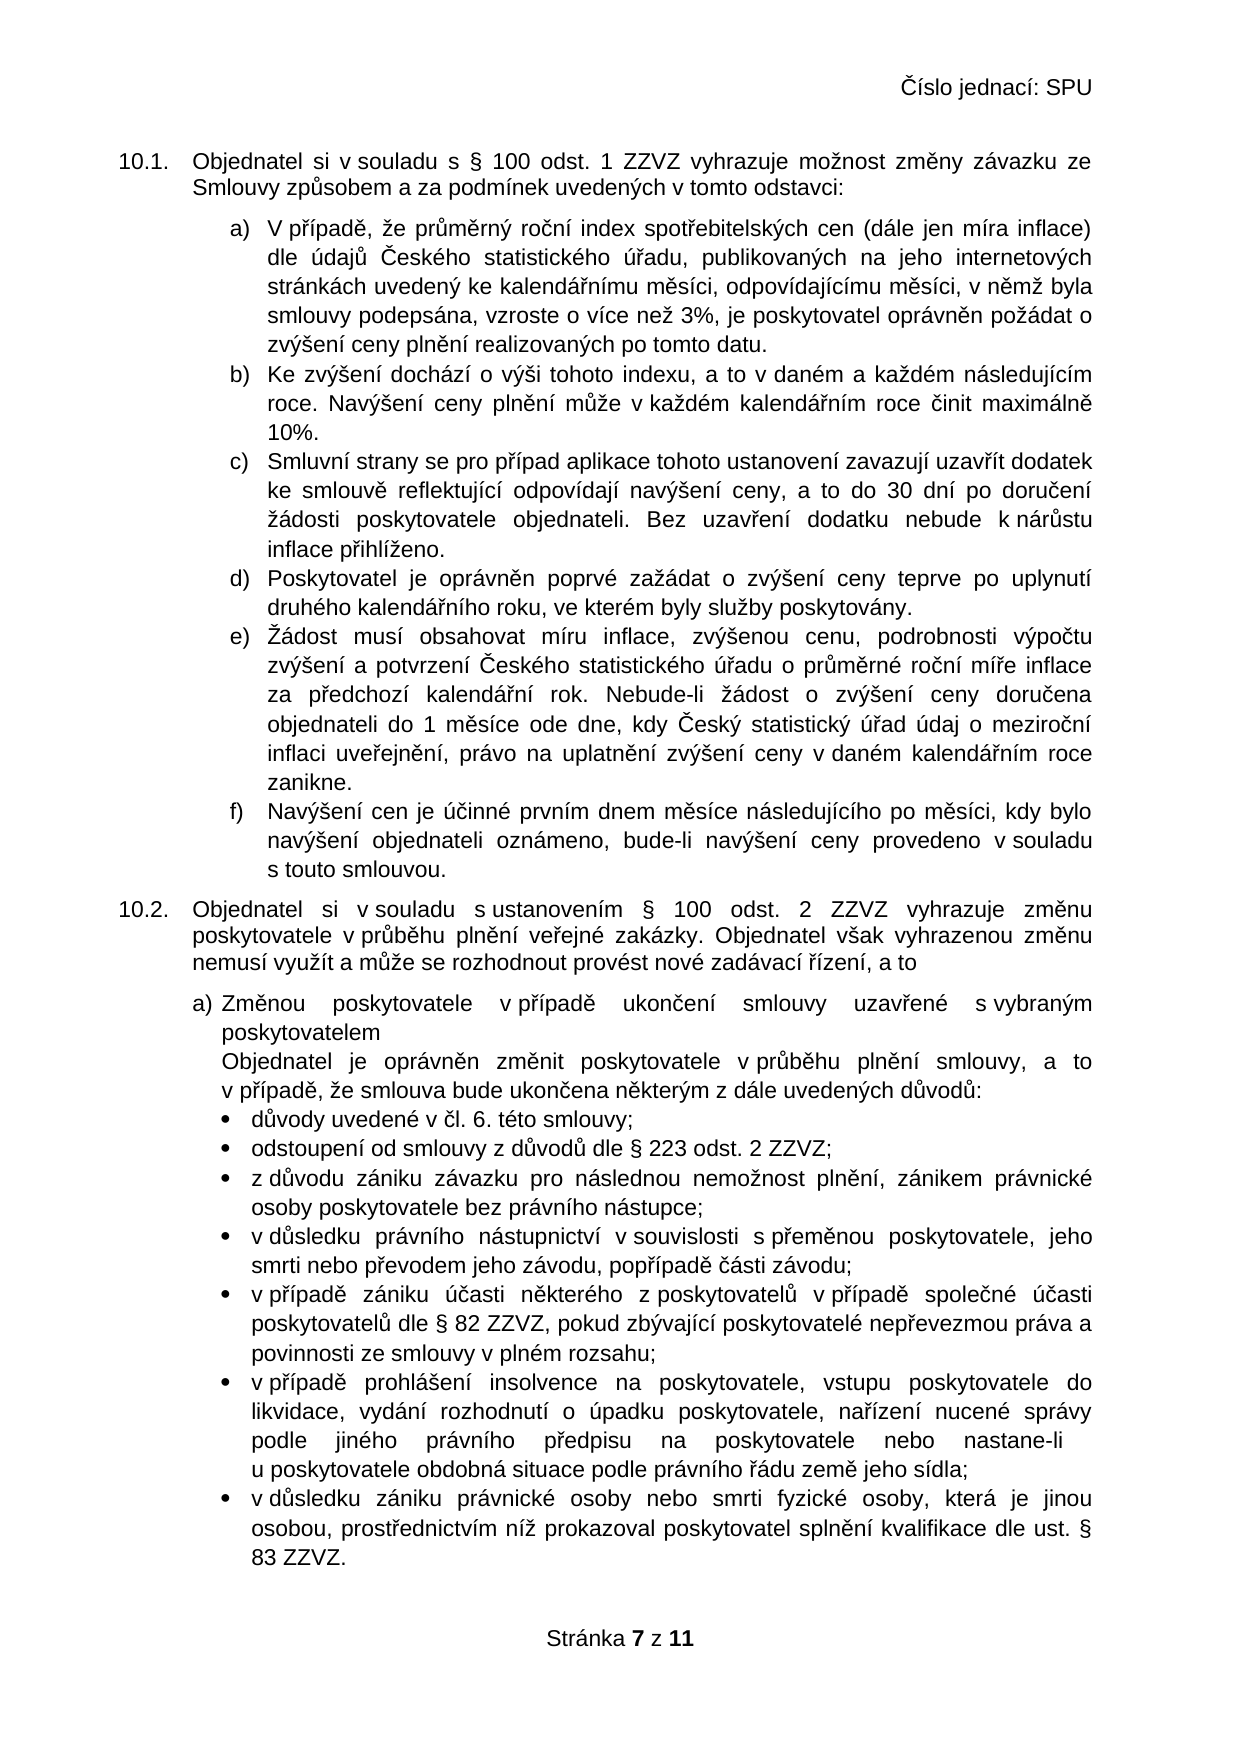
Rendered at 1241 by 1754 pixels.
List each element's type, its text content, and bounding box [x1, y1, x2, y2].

list Objednatel je oprávněn změnit poskytovatele v průběhu plnění smlouvy, a to v případě, že smlouva bude ukončena některým z dále uvedených důvodů: [221, 1046, 1093, 1104]
list Objednatel si v souladu s § 100 odst. 1 ZZVZ vyhrazuje možnost změny závazku ze Smlouvy způsobem a za podmínek uvedených v tomto odstavci: [118, 148, 1093, 200]
list v případě zániku účasti některého z poskytovatelů v případě společné účasti poskytovatelů dle § 82 ZZVZ, pokud zbývající poskytovatelé nepřevezmou práva a povinnosti ze smlouvy v plném rozsahu; [221, 1279, 1093, 1367]
list odstoupení od smlouvy z důvodů dle § 223 odst. 2 ZZVZ; [221, 1133, 1093, 1163]
list Změnou poskytovatele v případě ukončení smlouvy uzavřené s vybraným poskytovatelem [192, 988, 1093, 1046]
list Navýšení cen je účinné prvním dnem měsíce následujícího po měsíci, kdy bylo navýšení objednateli oznámeno, bude-li navýšení ceny provedeno v souladu s touto smlouvou. [229, 796, 1093, 884]
list Smluvní strany se pro případ aplikace tohoto ustanovení zavazují uzavřít dodatek ke smlouvě reflektující odpovídají navýšení ceny, a to do 30 dní po doručení žádosti poskytovatele objednateli. Bez uzavření dodatku nebude k nárůstu inflace přihlíženo. [229, 446, 1093, 563]
list v důsledku zániku právnické osoby nebo smrti fyzické osoby, která je jinou osobou, prostřednictvím níž prokazoval poskytovatel splnění kvalifikace dle ust. § 83 ZZVZ. [221, 1483, 1093, 1571]
list Objednatel si v souladu s ustanovením § 100 odst. 2 ZZVZ vyhrazuje změnu poskytovatele v průběhu plnění veřejné zakázky. Objednatel však vyhrazenou změnu nemusí využít a může se rozhodnout provést nové zadávací řízení, a to [118, 896, 1093, 975]
list v případě prohlášení insolvence na poskytovatele, vstupu poskytovatele do likvidace, vydání rozhodnutí o úpadku poskytovatele, nařízení nucené správy podle jiného právního předpisu na poskytovatele nebo nastane-li u poskytovatele obdobná situace podle právního řádu země jeho sídla; [221, 1367, 1093, 1483]
list V případě, že průměrný roční index spotřebitelských cen (dále jen míra inflace) dle údajů Českého statistického úřadu, publikovaných na jeho internetových stránkách uvedený ke kalendářnímu měsíci, odpovídajícímu měsíci, v němž byla smlouvy podepsána, vzroste o více než 3%, je poskytovatel oprávněn požádat o zvýšení ceny plnění realizovaných po tomto datu. [229, 213, 1093, 359]
list v důsledku právního nástupnictví v souvislosti s přeměnou poskytovatele, jeho smrti nebo převodem jeho závodu, popřípadě části závodu; [221, 1221, 1093, 1279]
list z důvodu zániku závazku pro následnou nemožnost plnění, zánikem právnické osoby poskytovatele bez právního nástupce; [221, 1163, 1093, 1221]
list Poskytovatel je oprávněn poprvé zažádat o zvýšení ceny teprve po uplynutí druhého kalendářního roku, ve kterém byly služby poskytovány. [229, 563, 1093, 621]
list Žádost musí obsahovat míru inflace, zvýšenou cenu, podrobnosti výpočtu zvýšení a potvrzení Českého statistického úřadu o průměrné roční míře inflace za předchozí kalendářní rok. Nebude-li žádost o zvýšení ceny doručena objednateli do 1 měsíce ode dne, kdy Český statistický úřad údaj o meziroční inflaci uveřejnění, právo na uplatnění zvýšení ceny v daném kalendářním roce zanikne. [229, 621, 1093, 796]
list důvody uvedené v čl. 6. této smlouvy; [221, 1104, 1093, 1133]
list Ke zvýšení dochází o výši tohoto indexu, a to v daném a každém následujícím roce. Navýšení ceny plnění může v každém kalendářním roce činit maximálně 10%. [229, 359, 1093, 446]
